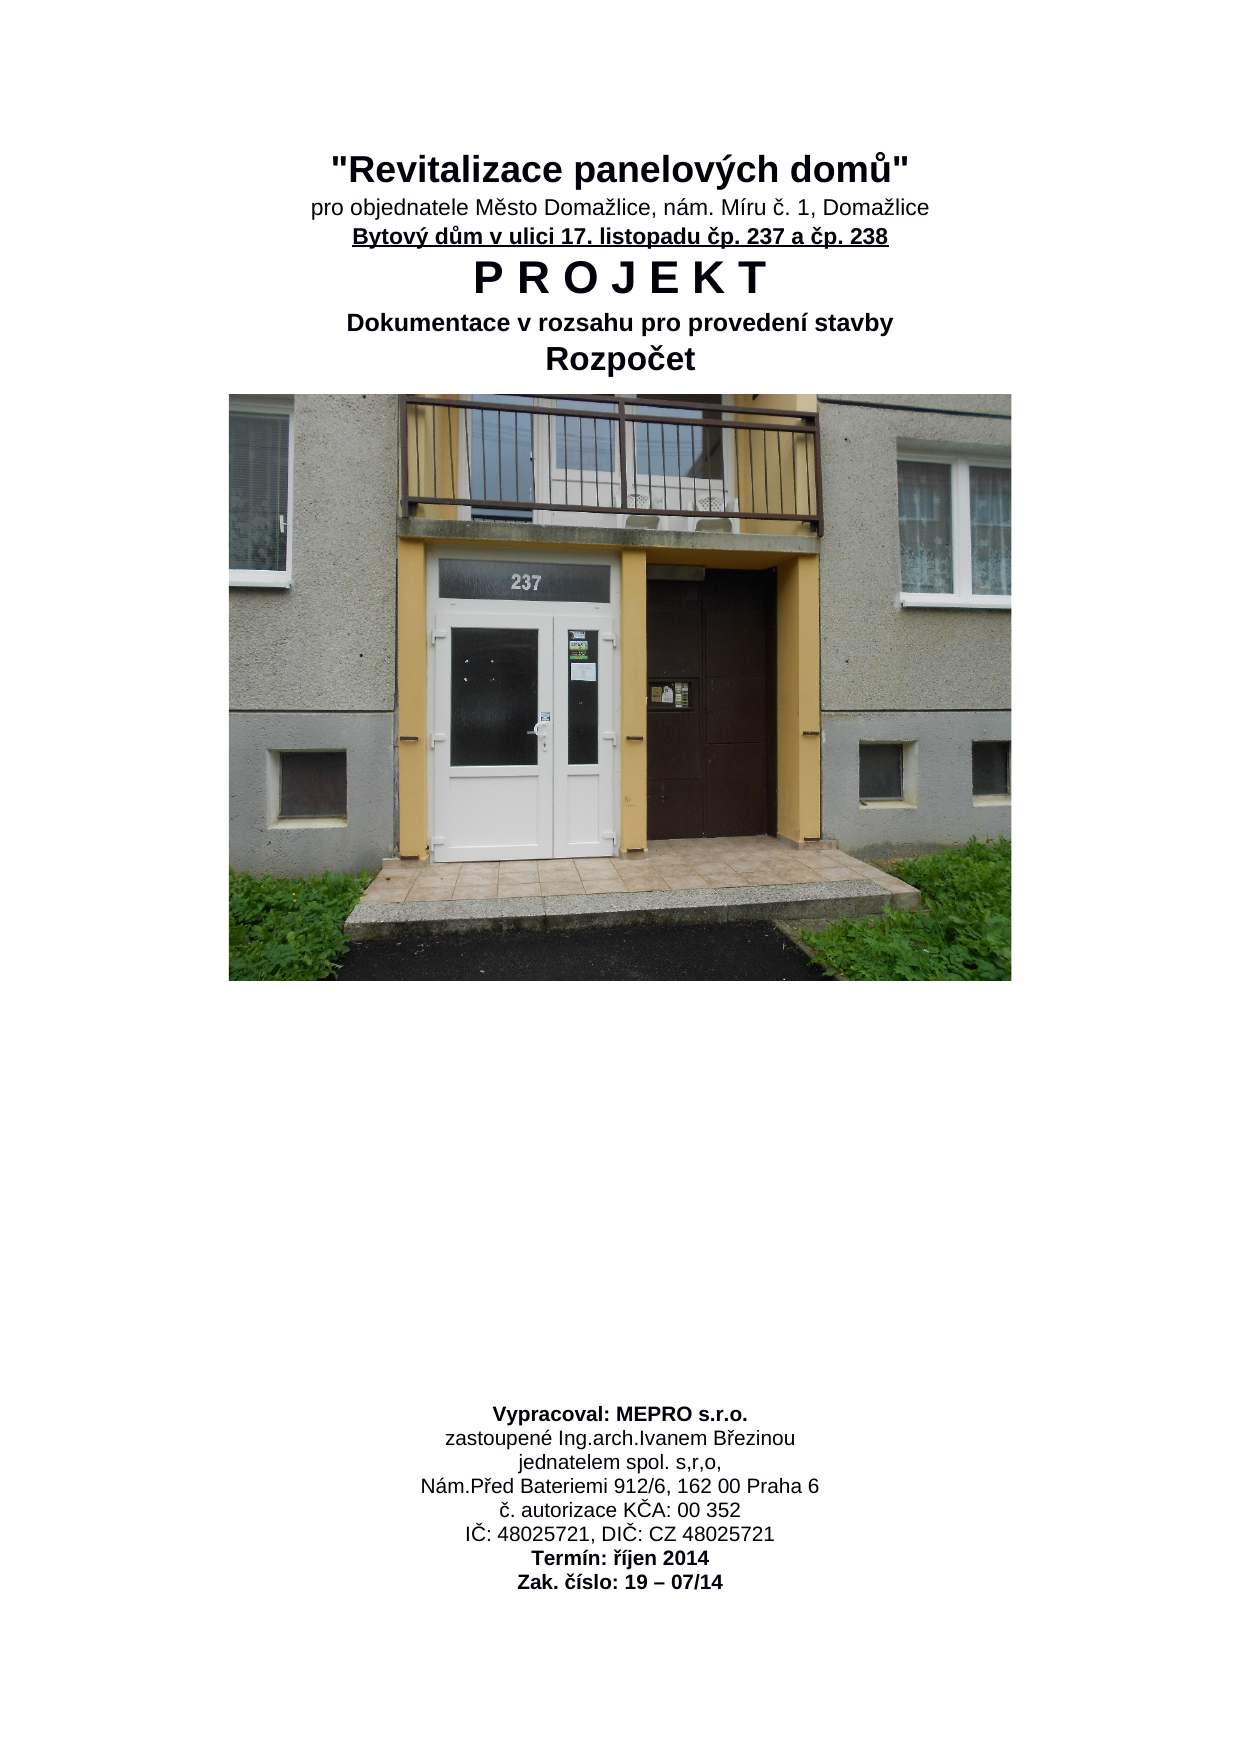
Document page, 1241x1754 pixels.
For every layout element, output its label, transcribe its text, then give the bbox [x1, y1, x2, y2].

text jednatelem spol. s,r,o, [148, 1450, 1093, 1474]
text pro objednatele Město Domažlice, nám. Míru č. 1, Domažlice [148, 194, 1093, 221]
text "Revitalizace panelových domů" [148, 148, 1093, 191]
text IČ: 48025721, DIČ: CZ 48025721 [148, 1522, 1093, 1546]
text P R O J E K T [148, 251, 1093, 304]
text zastoupené Ing.arch.Ivanem Březinou [148, 1426, 1093, 1450]
text Rozpočet [148, 339, 1093, 377]
text Zak. číslo: 19 – 07/14 [148, 1570, 1093, 1594]
text Dokumentace v rozsahu pro provedení stavby [148, 308, 1093, 337]
text Nám.Před Bateriemi 912/6, 162 00 Praha 6 [148, 1474, 1093, 1498]
text č. autorizace KČA: 00 352 [148, 1498, 1093, 1522]
text Bytový dům v ulici 17. listopadu čp. 237 a čp. 238 [148, 223, 1093, 249]
picture [228, 394, 1012, 981]
text Termín: říjen 2014 [148, 1546, 1093, 1570]
text Vypracoval: MEPRO s.r.o. [148, 1402, 1093, 1426]
